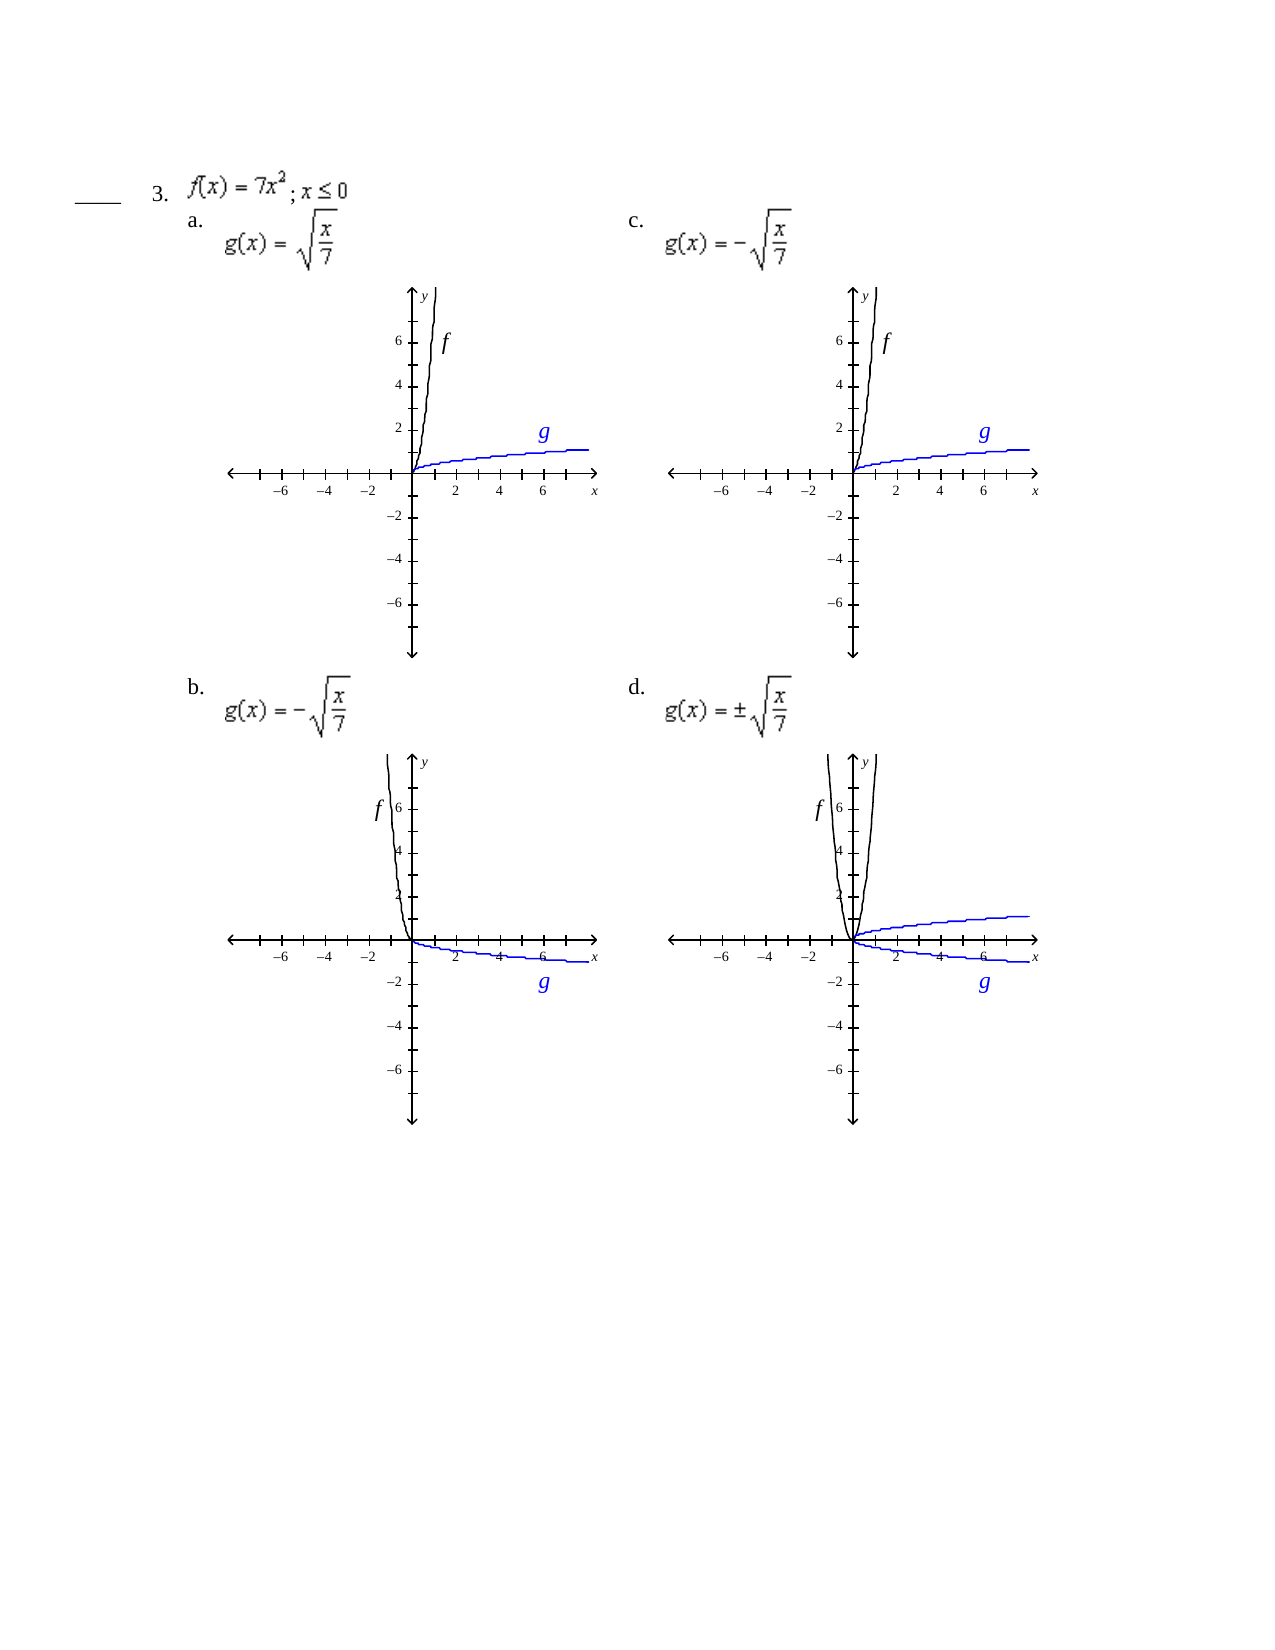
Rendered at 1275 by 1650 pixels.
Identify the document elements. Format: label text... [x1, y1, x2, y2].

picture [301, 178, 350, 202]
picture [225, 206, 341, 274]
table_header [661, 207, 1064, 673]
table_header c. [624, 207, 661, 673]
table_cell [661, 673, 1064, 1140]
table_cell d. [624, 673, 661, 1140]
table_header [220, 207, 623, 673]
table_cell b. [183, 673, 220, 1140]
picture [225, 673, 354, 741]
picture [665, 673, 794, 741]
table_header a. [183, 207, 220, 673]
text ____ 3. ; [75, 167, 1200, 207]
picture [187, 166, 290, 202]
table_cell [220, 673, 623, 1140]
picture [665, 206, 794, 274]
